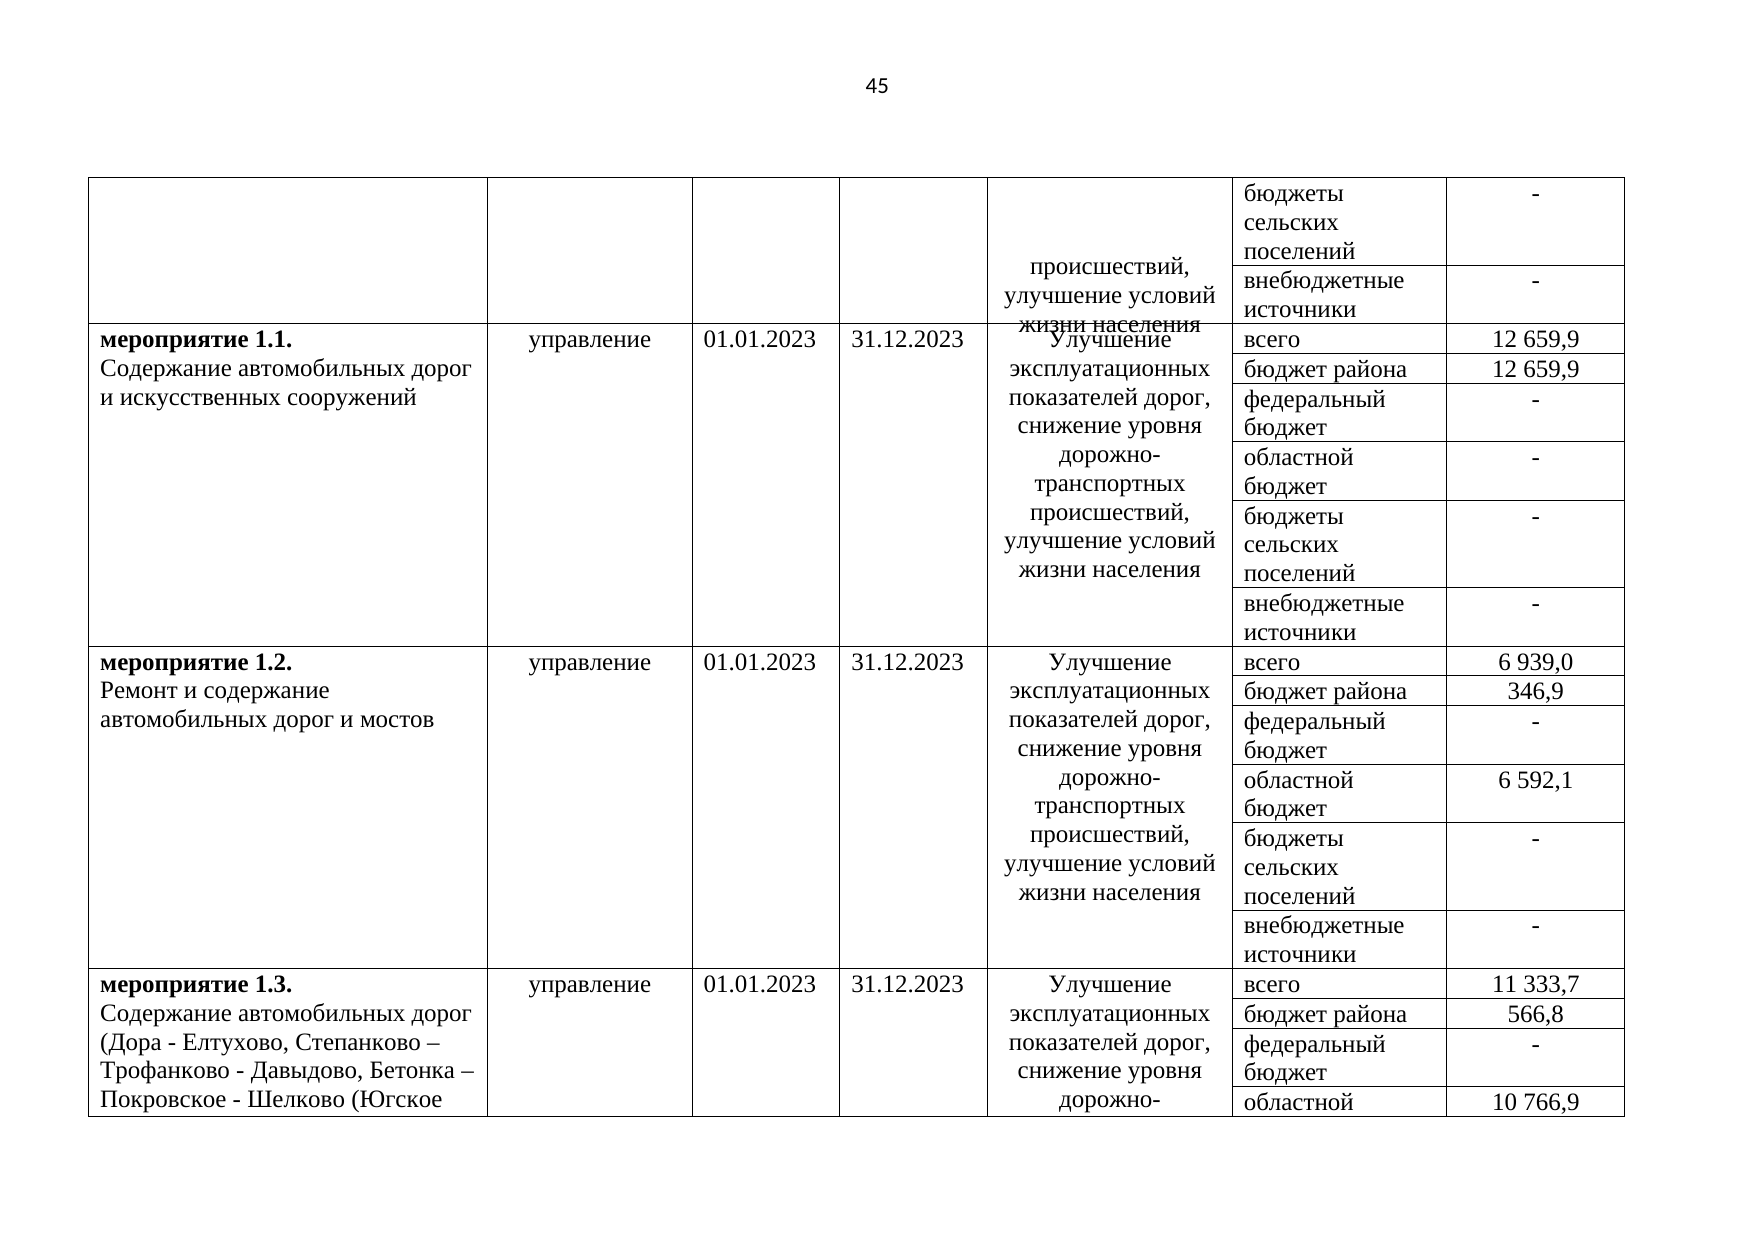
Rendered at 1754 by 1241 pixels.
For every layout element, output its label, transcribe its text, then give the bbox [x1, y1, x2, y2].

table_cell мероприятие 1.3. Содержание автомобильных дорог (Дора - Елтухово, Степанково – Трофанково - Давыдово, Бетонка – Покровское - Шелково (Югское с/п), Афанасово - Мартьяново (Югское с/п), Бор – Харламовская (Уломское с/п), Козохта – Юги – Павличево, Подъезд к Сельцо, Чабино – Высоково, Красный Двор – Бор, Шалимово-Дорки, Бетонка-Высоково, Архангельское – Поварово, Маслово – Романово) [89, 969, 487, 1116]
table_cell - [1447, 384, 1624, 441]
table_cell - [1447, 1029, 1624, 1086]
table_cell 31.12.2023 [840, 324, 987, 646]
table_cell внебюджетные источники [1233, 266, 1446, 323]
table_cell федеральный бюджет [1233, 1029, 1446, 1086]
table_cell - [1447, 442, 1624, 500]
table_cell управление [488, 969, 692, 1116]
table_cell 11 333,7 [1447, 969, 1624, 998]
table_cell управление [488, 647, 692, 968]
table_cell 6 592,1 [1447, 765, 1624, 822]
table_cell Улучшение эксплуатационных показателей дорог, снижение уровня дорожно-транспортных происшествий, улучшение условий жизни населения [988, 969, 1232, 1116]
table_cell 346,9 [1447, 676, 1624, 705]
table_cell федеральный бюджет [1233, 706, 1446, 764]
table_cell - [1447, 266, 1624, 323]
table_cell управление [488, 324, 692, 646]
table_cell - [1447, 823, 1624, 909]
table_cell - [1447, 178, 1624, 264]
table_cell мероприятие 1.2. Ремонт и содержание автомобильных дорог и мостов [89, 647, 487, 968]
table_cell бюджет района [1233, 999, 1446, 1028]
table_cell бюджеты сельских поселений [1233, 178, 1446, 264]
table_cell областной бюджет [1233, 1087, 1446, 1116]
table_cell 01.01.2023 [693, 969, 839, 1116]
table_cell мероприятие 1.1. Содержание автомобильных дорог и искусственных сооружений [89, 324, 487, 646]
table_cell всего [1233, 647, 1446, 675]
table_cell областной бюджет [1233, 765, 1446, 822]
table_cell 6 939,0 [1447, 647, 1624, 675]
table_cell - [1447, 706, 1624, 764]
table_cell областной бюджет [1233, 442, 1446, 500]
table_cell 12 659,9 [1447, 354, 1624, 383]
table_cell 566,8 [1447, 999, 1624, 1028]
table_cell 31.12.2023 [840, 969, 987, 1116]
table_cell Улучшение эксплуатационных показателей дорог, снижение уровня дорожно-транспортных происшествий, улучшение условий жизни населения [988, 647, 1232, 968]
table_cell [988, 324, 1232, 646]
table_cell 01.01.2023 [693, 647, 839, 968]
table_cell бюджеты сельских поселений [1233, 501, 1446, 587]
table_cell всего [1233, 324, 1446, 353]
table_cell бюджет района [1233, 354, 1446, 383]
table_cell внебюджетные источники [1233, 588, 1446, 646]
table_cell - [1447, 911, 1624, 968]
table_cell внебюджетные источники [1233, 911, 1446, 968]
table_cell 10 766,9 [1447, 1087, 1624, 1116]
table_cell федеральный бюджет [1233, 384, 1446, 441]
table_cell бюджет района [1233, 676, 1446, 705]
table_cell - [1447, 588, 1624, 646]
table_cell бюджеты сельских поселений [1233, 823, 1446, 909]
table_cell - [1447, 501, 1624, 587]
table_cell 01.01.2023 [693, 324, 839, 646]
table_cell 31.12.2023 [840, 647, 987, 968]
table_cell всего [1233, 969, 1446, 998]
table_cell 12 659,9 [1447, 324, 1624, 353]
